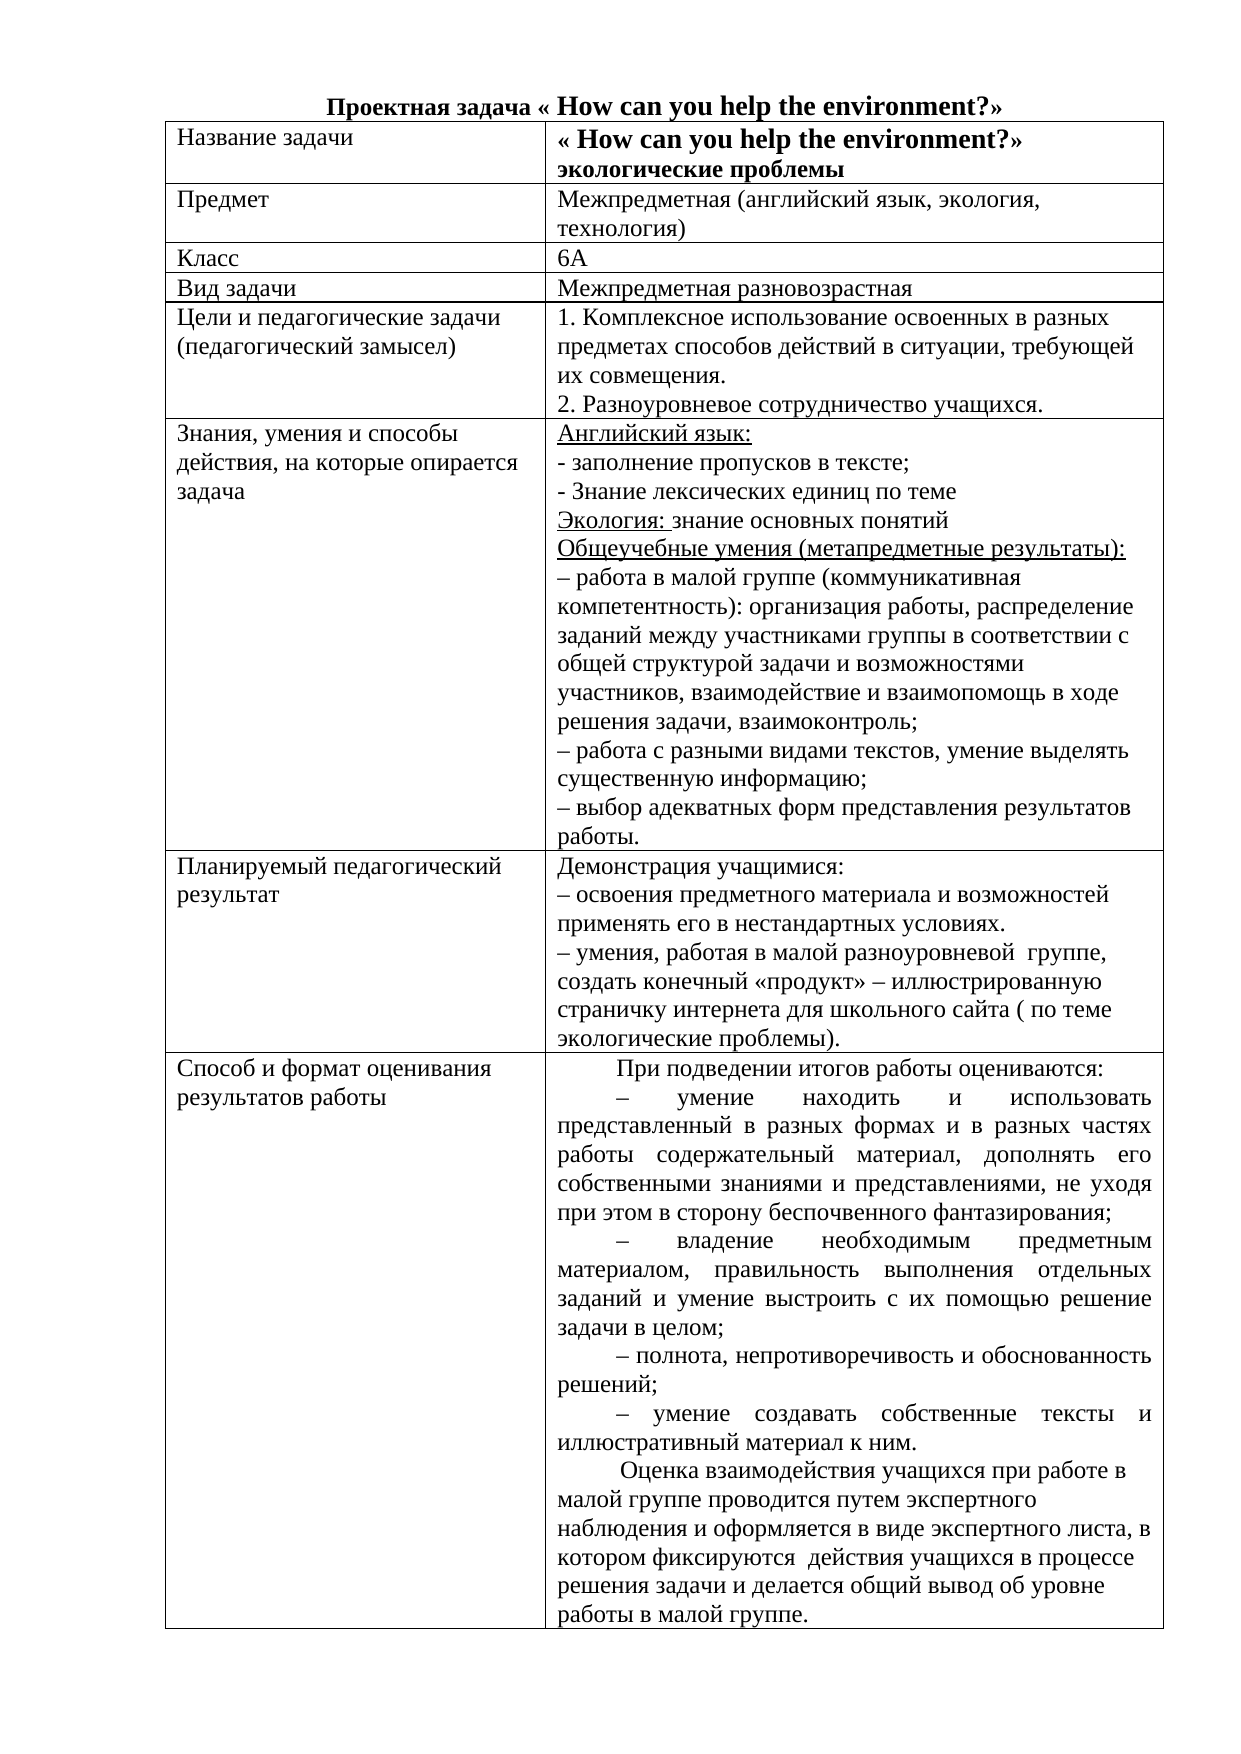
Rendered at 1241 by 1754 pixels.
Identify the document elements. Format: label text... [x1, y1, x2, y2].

table_cell Знания, умения и способы действия, на которые опирается задача [166, 419, 545, 850]
table_cell При подведении итогов работы оцениваются: – умение находить и использовать представленный в разных формах и в разных частях работы содержательный материал, дополнять его собственными знаниями и представлениями, не уходя при этом в сторону беспочвенного фантазирования; – владение необходимым предметным материалом, правильность выполнения отдельных заданий и умение выстроить с их помощью решение задачи в целом; – полнота, непротиворечивость и обоснованность решений; – умение создавать собственные тексты и иллюстративный материал к ним. Оценка взаимодействия учащихся при работе в малой группе проводится путем экспертного наблюдения и оформляется в виде экспертного листа, в котором фиксируются действия учащихся в процессе решения задачи и делается общий вывод об уровне работы в малой группе. [546, 1053, 1163, 1628]
table_cell Вид задачи [166, 273, 545, 301]
table_cell Цели и педагогические задачи (педагогический замысел) [166, 303, 545, 417]
text Проектная задача « How can you help the environment?» [177, 89, 1152, 121]
table_header « How can you help the environment?» экологические проблемы [546, 122, 1163, 183]
table_cell 6А [546, 243, 1163, 272]
table_cell Демонстрация учащимися: – освоения предметного материала и возможностей применять его в нестандартных условиях. – умения, работая в малой разноуровневой группе, создать конечный «продукт» – иллюстрированную страничку интернета для школьного сайта ( по теме экологические проблемы). [546, 851, 1163, 1052]
table_cell Планируемый педагогический результат [166, 851, 545, 1052]
table_cell Межпредметная (английский язык, экология, технология) [546, 184, 1163, 242]
table_cell Способ и формат оценивания результатов работы [166, 1053, 545, 1628]
table_header Название задачи [166, 122, 545, 183]
table_cell Предмет [166, 184, 545, 242]
table_cell Межпредметная разновозрастная [546, 273, 1163, 301]
table_cell Класс [166, 243, 545, 272]
table_cell 1. Комплексное использование освоенных в разных предметах способов действий в ситуации, требующей их совмещения. 2. Разноуровневое сотрудничество учащихся. [546, 303, 1163, 417]
table_cell Английский язык: - заполнение пропусков в тексте; - Знание лексических единиц по теме Экология: знание основных понятий Общеучебные умения (метапредметные результаты): – работа в малой группе (коммуникативная компетентность): организация работы, распределение заданий между участниками группы в соответствии с общей структурой задачи и возможностями участников, взаимодействие и взаимопомощь в ходе решения задачи, взаимоконтроль; – работа с разными видами текстов, умение выделять существенную информацию; – выбор адекватных форм представления результатов работы. [546, 419, 1163, 850]
